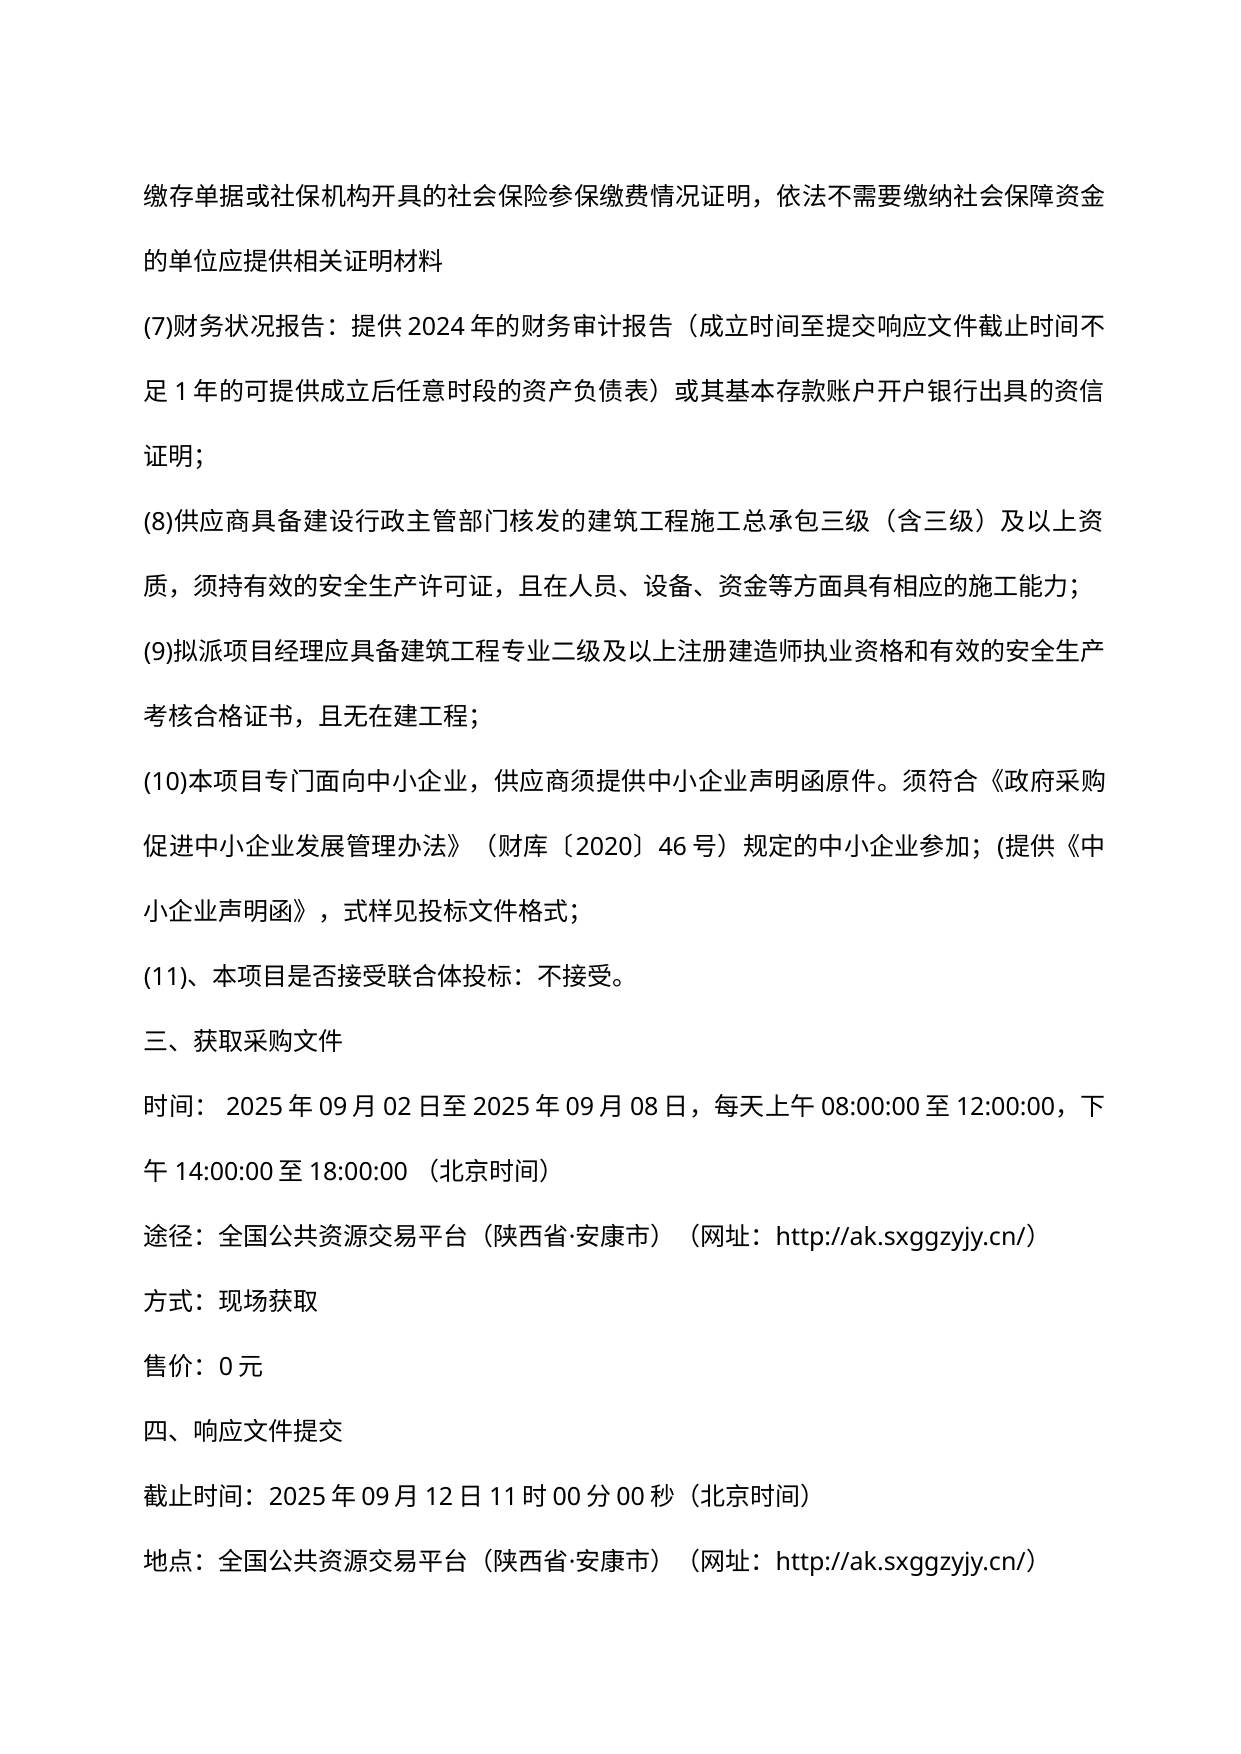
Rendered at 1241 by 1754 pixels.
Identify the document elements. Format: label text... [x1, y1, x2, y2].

text 三、获取采购文件 [144, 1007, 1106, 1072]
text 售价：0元 [144, 1332, 1106, 1397]
text 途径：全国公共资源交易平台（陕西省·安康市）（网址：http://ak.sxggzyjy.cn/） [144, 1202, 1106, 1267]
text 地点：全国公共资源交易平台（陕西省·安康市）（网址：http://ak.sxggzyjy.cn/） [144, 1527, 1106, 1592]
text 截止时间：2025年09月12日 11时00分00秒（北京时间） [144, 1462, 1106, 1527]
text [144, 162, 1106, 1007]
text 四、响应文件提交 [144, 1397, 1106, 1462]
text 方式：现场获取 [144, 1267, 1106, 1332]
text 时间： 2025年09月02日至2025年09月08日，每天上午08:00:00至12:00:00，下午 14:00:00至18:00:00 （北京时间） [144, 1072, 1106, 1202]
